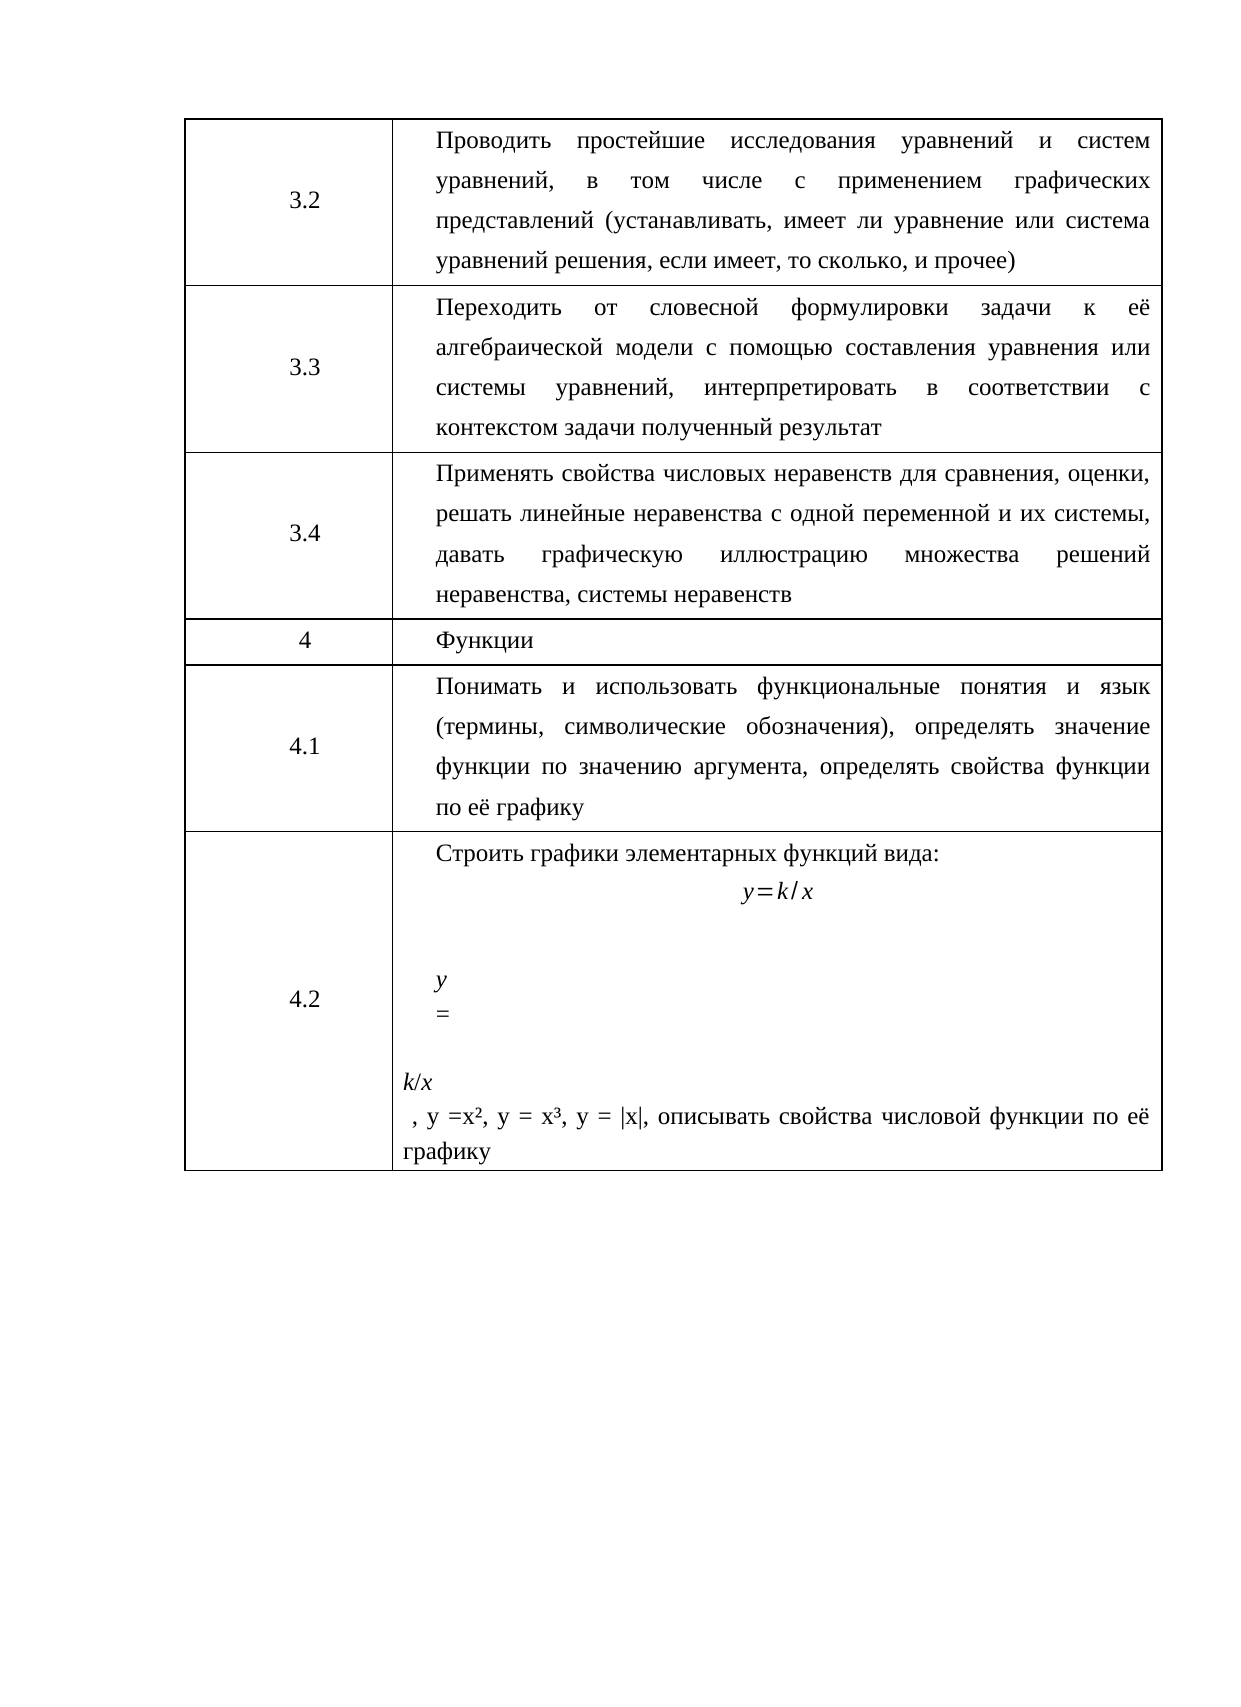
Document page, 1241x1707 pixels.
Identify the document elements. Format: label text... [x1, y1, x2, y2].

table_cell 4.1 [186, 666, 392, 831]
table_cell 3.4 [186, 453, 392, 618]
table_cell Применять свойства числовых неравенств для сравнения, оценки, решать линейные неравенства с одной переменной и их системы, давать графическую иллюстрацию множества решений неравенства, системы неравенств [393, 453, 1161, 618]
table_cell 4.2 [186, 832, 392, 1170]
table_cell Функции [393, 620, 1161, 664]
table_cell Понимать и использовать функциональные понятия и язык (термины, символические обозначения), определять значение функции по значению аргумента, определять свойства функции по её графику [393, 666, 1161, 831]
table_cell 4 [186, 620, 392, 664]
table_cell Переходить от словесной формулировки задачи к её алгебраической модели с помощью составления уравнения или системы уравнений, интерпретировать в соответствии с контекстом задачи полученный результат [393, 286, 1161, 451]
table_cell 3.2 [186, 120, 392, 285]
table_cell 3.3 [186, 286, 392, 451]
table_cell Проводить простейшие исследования уравнений и систем уравнений, в том числе с применением графических представлений (устанавливать, имеет ли уравнение или система уравнений решения, если имеет, то сколько, и прочее) [393, 120, 1161, 285]
table_cell Строить графики элементарных функций вида: y = k/x , y =x², y = x³, y = |х|, описывать свойства числовой функции по её графику [393, 832, 1161, 1170]
